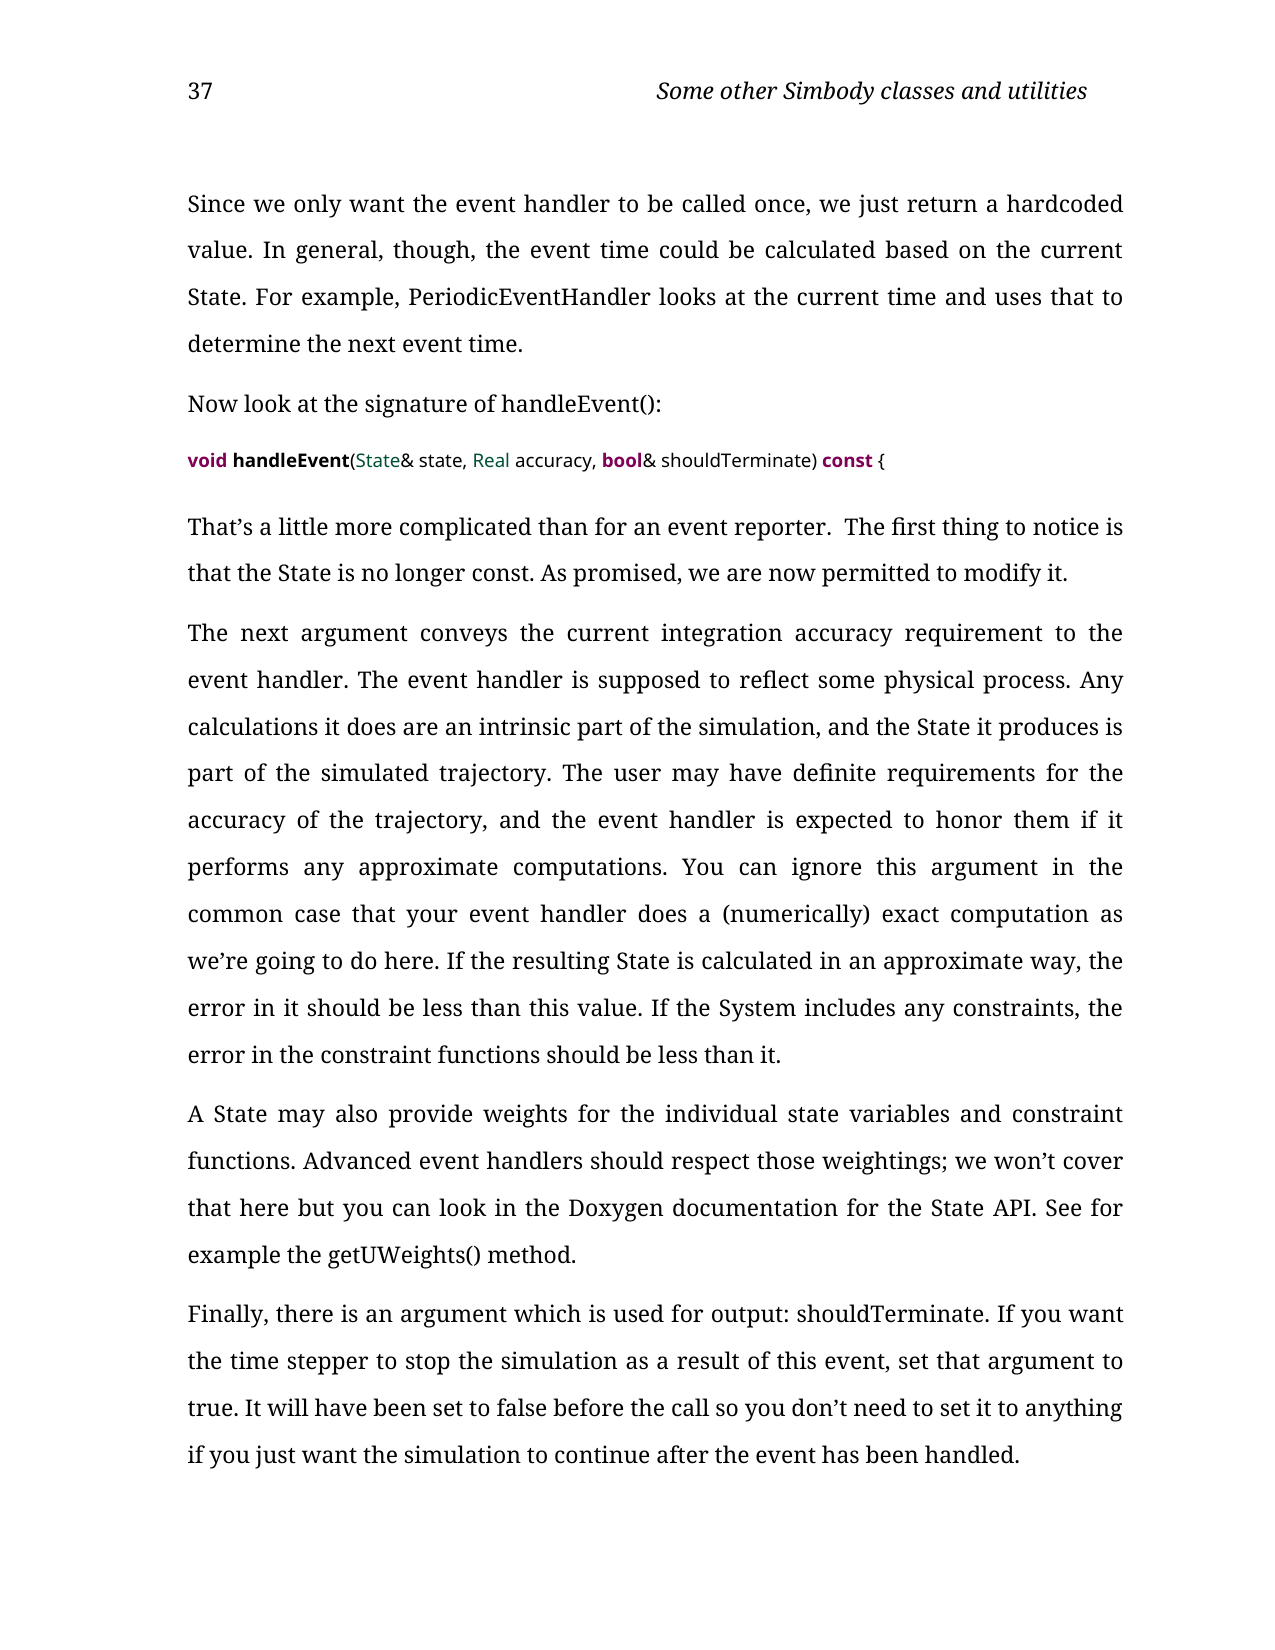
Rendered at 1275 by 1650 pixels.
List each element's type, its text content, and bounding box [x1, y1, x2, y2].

text A State may also provide weights for the individual state variables and constraint functions. Advanced event handlers should respect those weightings; we won’t cover that here but you can look in the Doxygen documentation for the State API. See for example the getUWeights() method. [187, 1098, 1125, 1270]
text That’s a little more complicated than for an event reporter. The first thing to notice is that the State is no longer const. As promised, we are now permitted to modify it. [187, 510, 1125, 588]
text void handleEvent(State& state, Real accuracy, bool& shouldTerminate) const { [187, 447, 1125, 472]
text Since we only want the event handler to be called once, we just return a hardcoded value. In general, though, the event time could be calculated based on the current State. For example, PeriodicEventHandler looks at the current time and uses that to determine the next event time. [187, 187, 1125, 359]
text Finally, there is an argument which is used for output: shouldTerminate. If you want the time stepper to stop the simulation as a result of this event, set that argument to true. It will have been set to false before the call so you don’t need to set it to anything if you just want the simulation to continue after the event has been handled. [187, 1298, 1125, 1470]
text The next argument conveys the current integration accuracy requirement to the event handler. The event handler is supposed to reflect some physical process. Any calculations it does are an intrinsic part of the simulation, and the State it produces is part of the simulated trajectory. The user may have definite requirements for the accuracy of the trajectory, and the event handler is expected to honor them if it performs any approximate computations. You can ignore this argument in the common case that your event handler does a (numerically) exact computation as we’re going to do here. If the resulting State is calculated in an approximate way, the error in it should be less than this value. If the System includes any constraints, the error in the constraint functions should be less than it. [187, 617, 1125, 1070]
text Now look at the signature of handleEvent(): [187, 387, 1125, 419]
